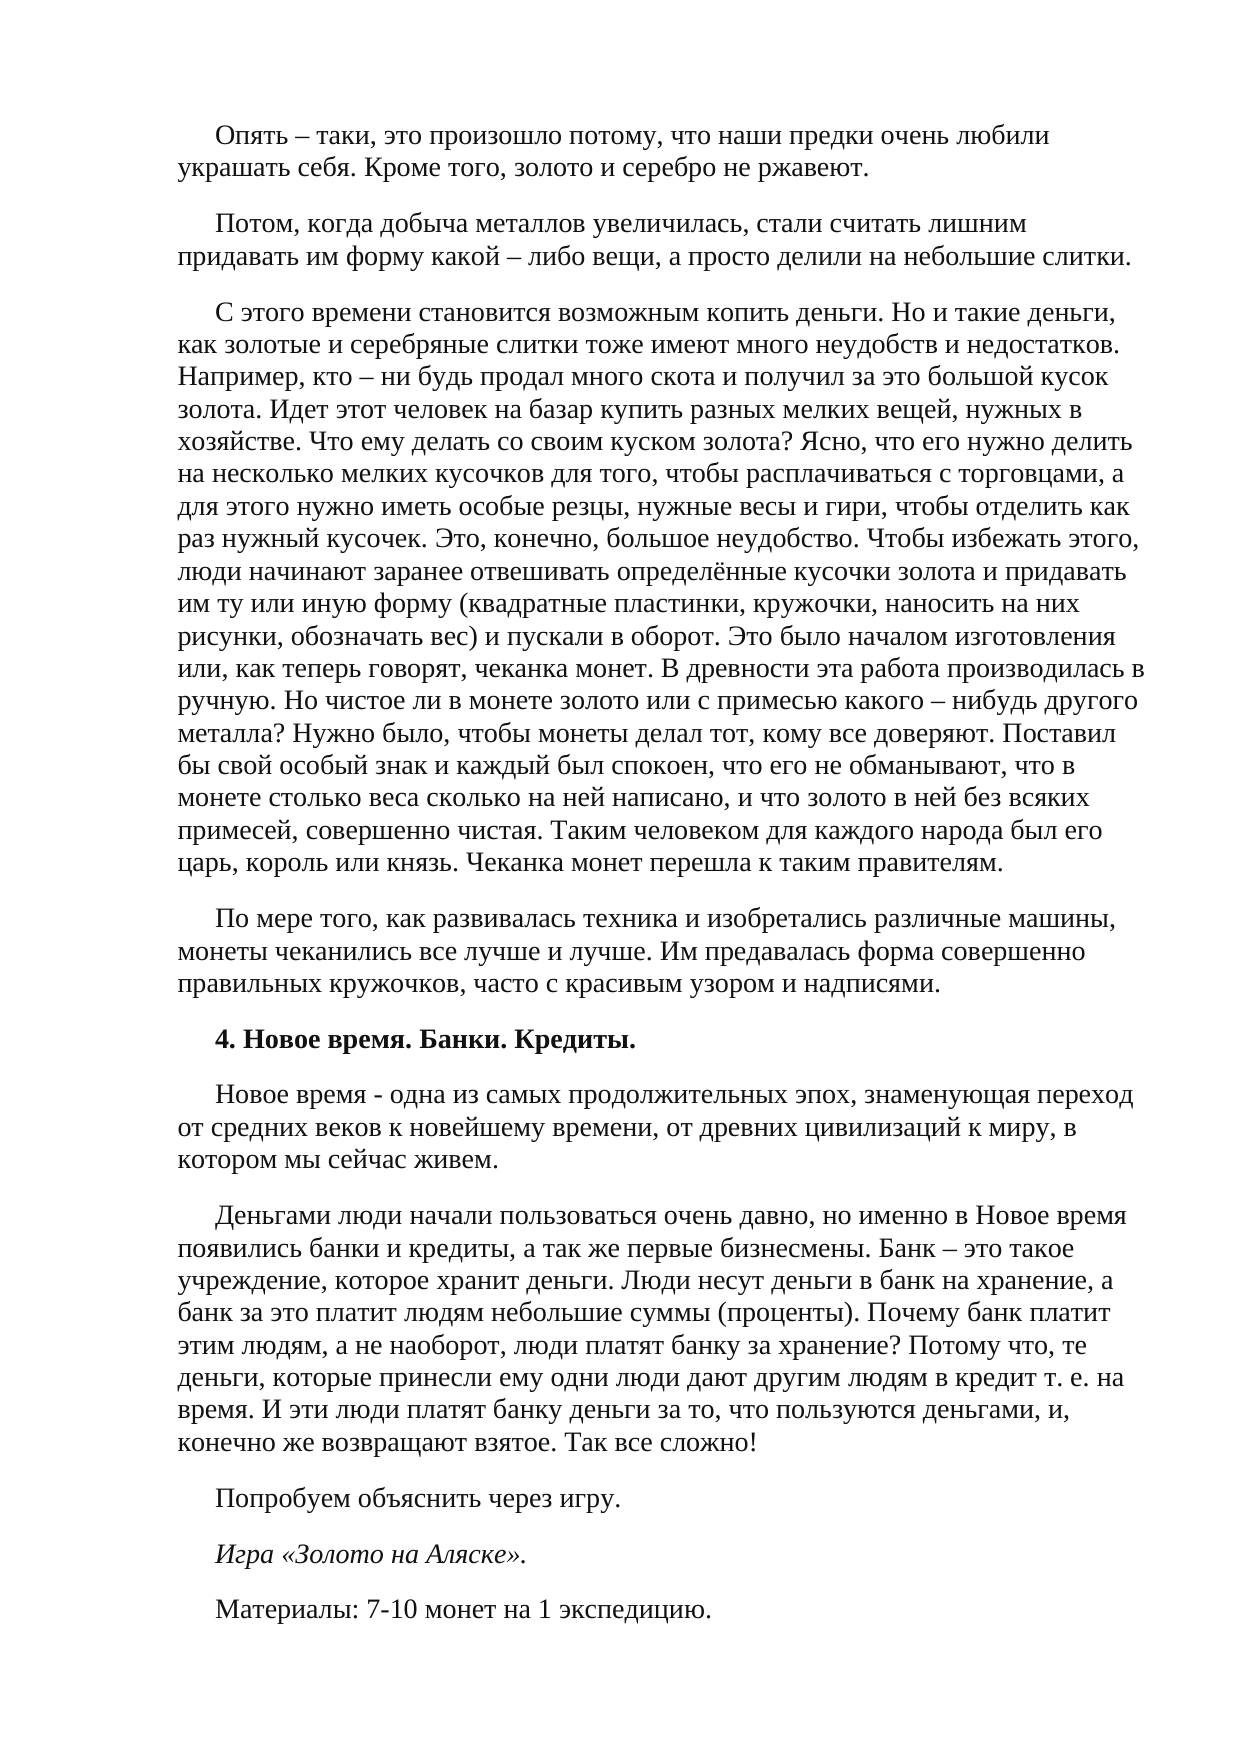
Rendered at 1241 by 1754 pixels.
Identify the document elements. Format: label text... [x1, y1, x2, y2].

text С этого времени становится возможным копить деньги. Но и такие деньги, как золотые и серебряные слитки тоже имеют много неудобств и недостатков. Например, кто – ни будь продал много скота и получил за это большой кусок золота. Идет этот человек на базар купить разных мелких вещей, нужных в хозяйстве. Что ему делать со своим куском золота? Ясно, что его нужно делить на несколько мелких кусочков для того, чтобы расплачиваться с торговцами, а для этого нужно иметь особые резцы, нужные весы и гири, чтобы отделить как раз нужный кусочек. Это, конечно, большое неудобство. Чтобы избежать этого, люди начинают заранее отвешивать определённые кусочки золота и придавать им ту или иную форму (квадратные пластинки, кружочки, наносить на них рисунки, обозначать вес) и пускали в оборот. Это было началом изготовления или, как теперь говорят, чеканка монет. В древности эта работа производилась в ручную. Но чистое ли в монете золото или с примесью какого – нибудь другого металла? Нужно было, чтобы монеты делал тот, кому все доверяют. Поставил бы свой особый знак и каждый был спокоен, что его не обманывают, что в монете столько веса сколько на ней написано, и что золото в ней без всяких примесей, совершенно чистая. Таким человеком для каждого народа был его царь, король или князь. Чеканка монет перешла к таким правителям. [177, 294, 1152, 878]
text 4. Новое время. Банки. Кредиты. [177, 1022, 1152, 1054]
text Опять – таки, это произошло потому, что наши предки очень любили украшать себя. Кроме того, золото и серебро не ржавеют. [177, 118, 1152, 183]
text Игра «Золото на Аляске». [177, 1537, 1152, 1569]
text Материалы: 7-10 монет на 1 экспедицию. [177, 1592, 1152, 1625]
text Новое время - одна из самых продолжительных эпох, знаменующая переход от средних веков к новейшему времени, от древних цивилизаций к миру, в котором мы сейчас живем. [177, 1078, 1152, 1175]
text По мере того, как развивалась техника и изобретались различные машины, монеты чеканились все лучше и лучше. Им предавалась форма совершенно правильных кружочков, часто с красивым узором и надписями. [177, 901, 1152, 998]
text Попробуем объяснить через игру. [177, 1481, 1152, 1513]
text Потом, когда добыча металлов увеличилась, стали считать лишним придавать им форму какой – либо вещи, а просто делили на небольшие слитки. [177, 206, 1152, 271]
text Деньгами люди начали пользоваться очень давно, но именно в Новое время появились банки и кредиты, а так же первые бизнесмены. Банк – это такое учреждение, которое хранит деньги. Люди несут деньги в банк на хранение, а банк за это платит людям небольшие суммы (проценты). Почему банк платит этим людям, а не наоборот, люди платят банку за хранение? Потому что, те деньги, которые принесли ему одни люди дают другим людям в кредит т. е. на время. И эти люди платят банку деньги за то, что пользуются деньгами, и, конечно же возвращают взятое. Так все сложно! [177, 1198, 1152, 1457]
